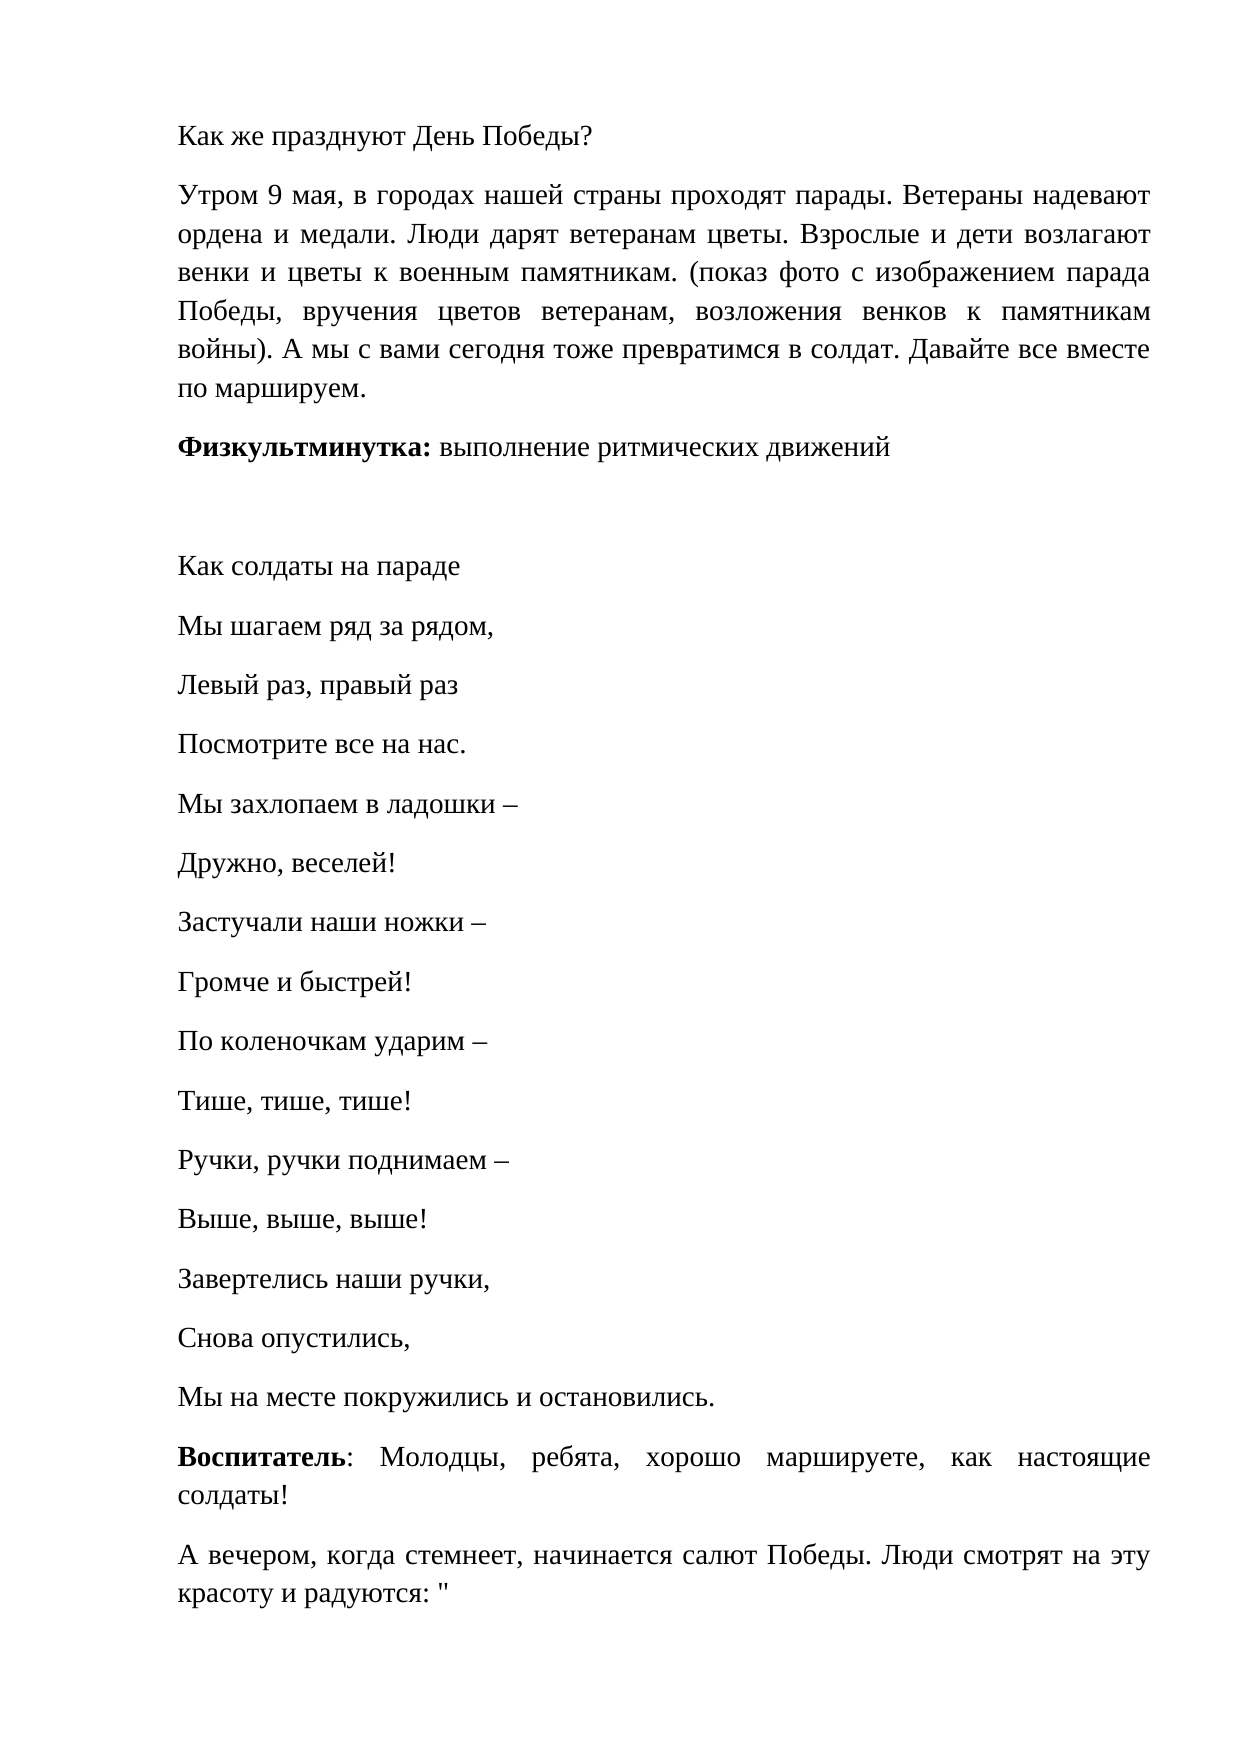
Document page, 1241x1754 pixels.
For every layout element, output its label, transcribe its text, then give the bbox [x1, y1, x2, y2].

text Как солдаты на параде [177, 548, 1152, 582]
text Тише, тише, тише! [177, 1083, 1152, 1116]
text Воспитатель: Молодцы, ребята, хорошо маршируете, как настоящие солдаты! [177, 1439, 1152, 1511]
text Ручки, ручки поднимаем – [177, 1142, 1152, 1176]
text Застучали наши ножки – [177, 904, 1152, 938]
text Снова опустились, [177, 1320, 1152, 1354]
text Выше, выше, выше! [177, 1201, 1152, 1235]
text Физкультминутка: выполнение ритмических движений [177, 429, 1152, 463]
text Мы захлопаем в ладошки – [177, 786, 1152, 819]
text Как же празднуют День Победы? [177, 118, 1152, 152]
text Левый раз, правый раз [177, 667, 1152, 701]
text Громче и быстрей! [177, 964, 1152, 997]
text Посмотрите все на нас. [177, 726, 1152, 760]
text По коленочкам ударим – [177, 1023, 1152, 1057]
text А вечером, когда стемнеет, начинается салют Победы. Люди смотрят на эту красоту и радуются: " [177, 1537, 1152, 1609]
text Мы на месте покружились и остановились. [177, 1379, 1152, 1413]
text Утром 9 мая, в городах нашей страны проходят парады. Ветераны надевают ордена и медали. Люди дарят ветеранам цветы. Взрослые и дети возлагают венки и цветы к военным памятникам. (показ фото с изображением парада Победы, вручения цветов ветеранам, возложения венков к памятникам войны). А мы с вами сегодня тоже превратимся в солдат. Давайте все вместе по маршируем. [177, 177, 1152, 404]
text Дружно, веселей! [177, 845, 1152, 879]
text Завертелись наши ручки, [177, 1261, 1152, 1294]
text Мы шагаем ряд за рядом, [177, 608, 1152, 641]
